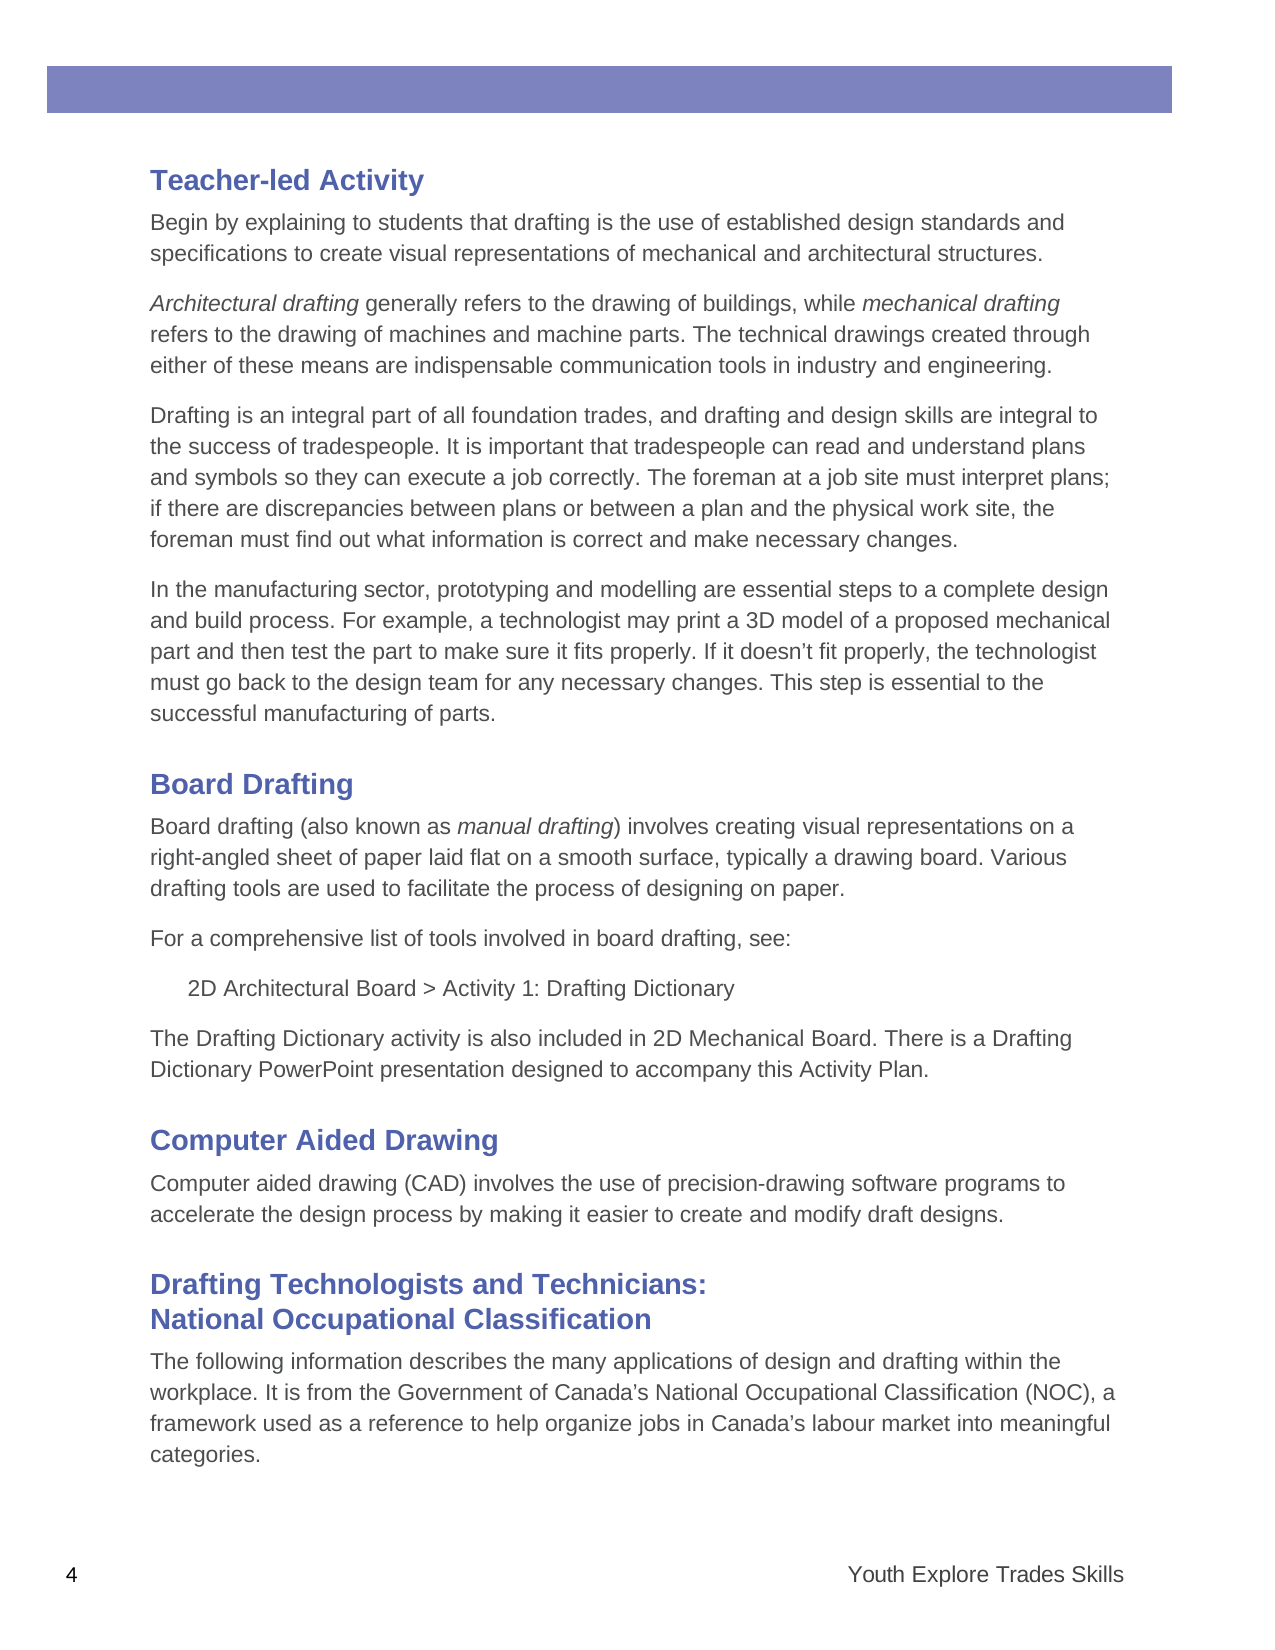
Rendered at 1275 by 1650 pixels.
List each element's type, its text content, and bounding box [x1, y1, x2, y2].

subtitle Drafting Technologists and Technicians: National Occupational Classification [150, 1267, 814, 1336]
text Board drafting (also known as manual drafting) involves creating visual representations on a right-angled sheet of paper laid flat on a smooth surface, typically a drawing board. Various drafting tools are used to facilitate the process of designing on paper. [150, 813, 1079, 902]
text In the manufacturing sector, prototyping and modelling are essential steps to a complete design and build process. For example, a technologist may print a 3D model of a proposed mechanical part and then test the part to make sure it fits properly. If it doesn’t fit properly, the technologist must go back to the design team for any necessary changes. This step is essential to the successful manufacturing of parts. [150, 576, 1113, 726]
text Computer aided drawing (CAD) involves the use of precision-drawing software programs to accelerate the design process by making it easier to create and modify draft designs. [150, 1169, 1113, 1227]
subtitle Board Drafting [150, 767, 1183, 800]
text For a comprehensive list of tools involved in board drafting, see: 2D Architectural Board > Activity 1: Drafting Dictionary [150, 925, 814, 1001]
subtitle Computer Aided Drawing [150, 1123, 1183, 1157]
text Begin by explaining to students that drafting is the use of established design standards and specifications to create visual representations of mechanical and architectural structures. [150, 209, 1113, 266]
text Architectural drafting generally refers to the drawing of buildings, while mechanical drafting refers to the drawing of machines and machine parts. The technical drawings created through either of these means are indispensable communication tools in industry and engineering. [150, 290, 1113, 378]
text The Drafting Dictionary activity is also included in 2D Mechanical Board. There is a Drafting Dictionary PowerPoint presentation designed to accompany this Activity Plan. [150, 1025, 1113, 1083]
subtitle Teacher-led Activity [150, 162, 1183, 196]
text The following information describes the many applications of design and drafting within the workplace. It is from the Government of Canada’s National Occupational Classification (NOC), a framework used as a reference to help organize jobs in Canada’s labour market into meaningful categories. [150, 1348, 1130, 1468]
text Drafting is an integral part of all foundation trades, and drafting and design skills are integral to the success of tradespeople. It is important that tradespeople can read and understand plans and symbols so they can execute a job correctly. The foreman at a job site must interpret plans; if there are discrepancies between plans or between a plan and the physical work site, the foreman must find out what information is correct and make necessary changes. [150, 402, 1113, 552]
